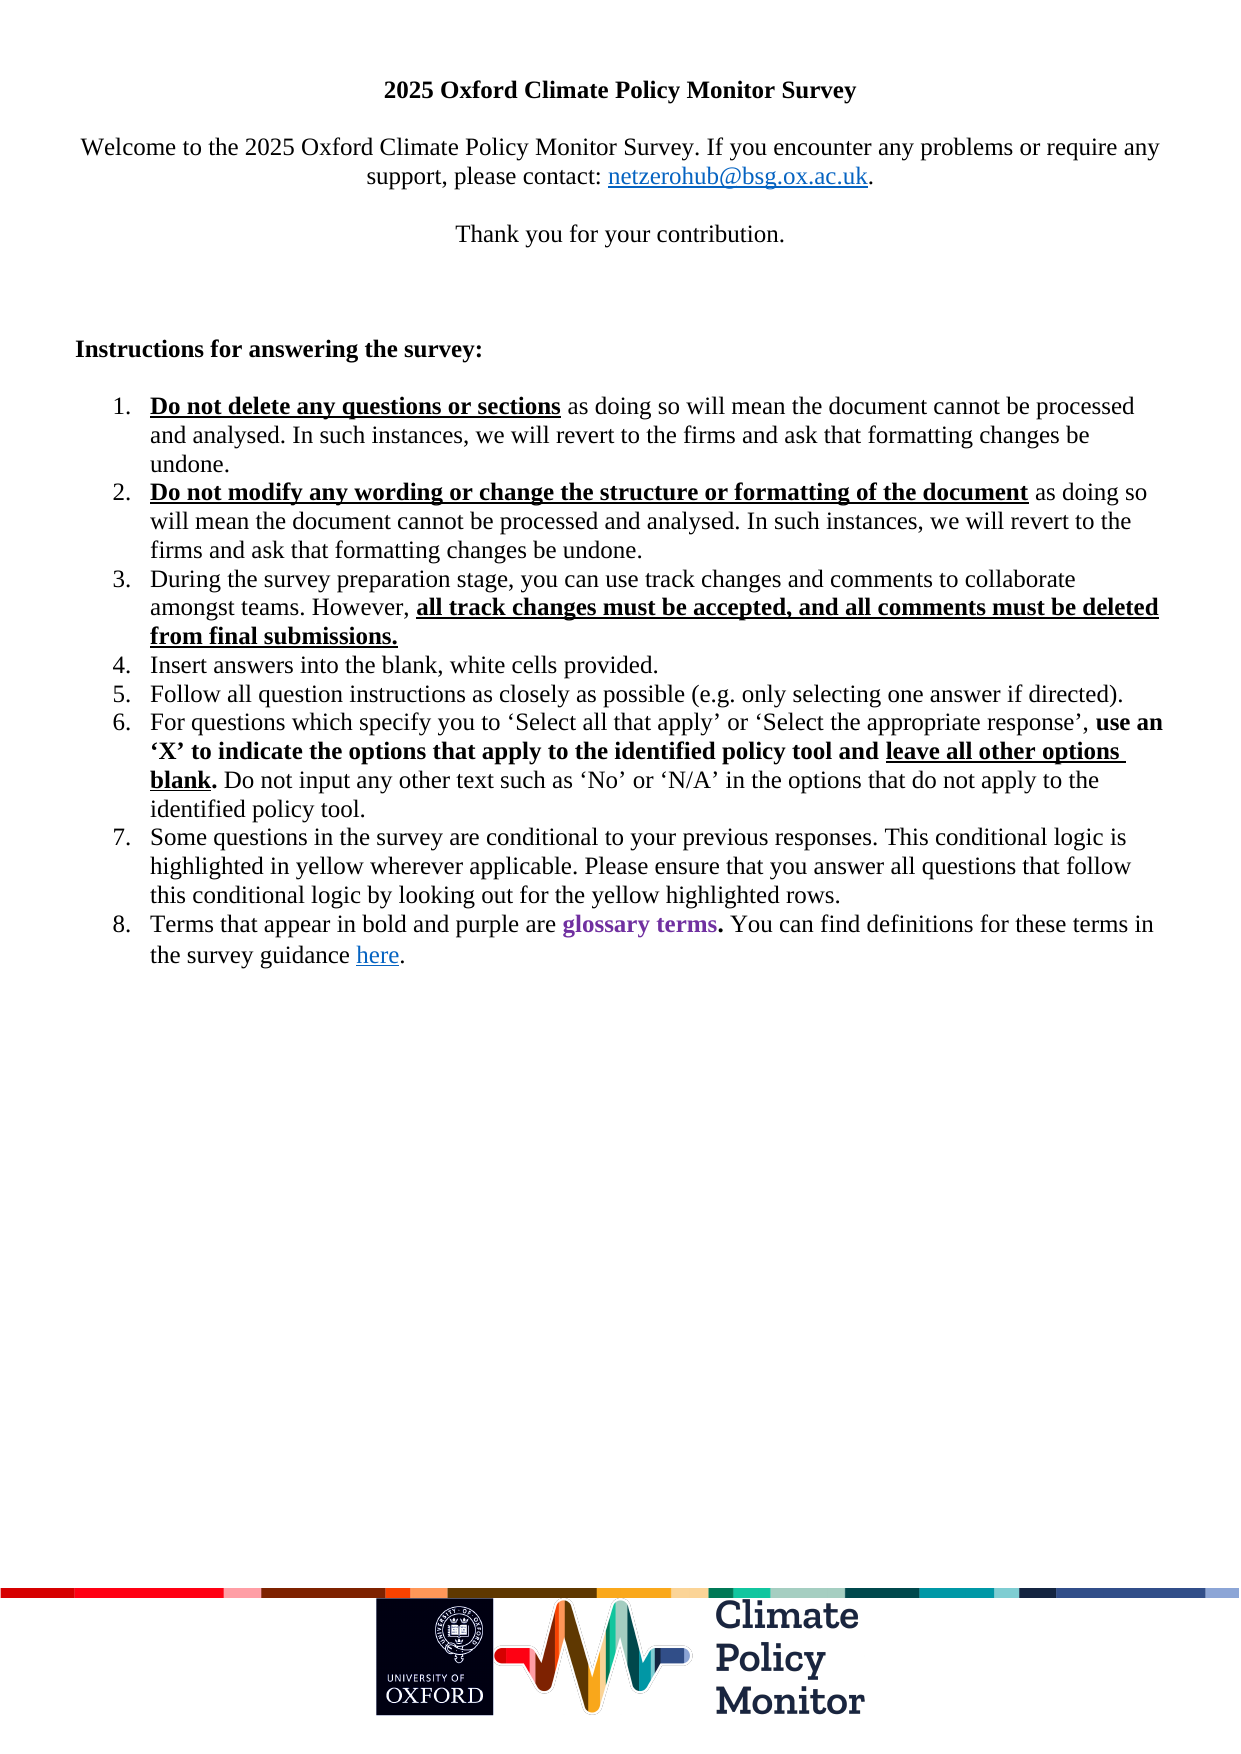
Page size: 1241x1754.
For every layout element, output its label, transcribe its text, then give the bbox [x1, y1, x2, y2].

list Do not modify any wording or change the structure or formatting of the document as doing so will mean the document cannot be processed and analysed. In such instances, we will revert to the firms and ask that formatting changes be undone. [112, 477, 1165, 564]
list For questions which specify you to ‘Select all that apply’ or ‘Select the appropriate response’, use an ‘X’ to indicate the options that apply to the identified policy tool and leave all other options blank. Do not input any other text such as ‘No’ or ‘N/A’ in the options that do not apply to the identified policy tool. [112, 707, 1165, 822]
text Thank you for your contribution. [75, 219, 1165, 247]
text Welcome to the 2025 Oxford Climate Policy Monitor Survey. If you encounter any problems or require any support, please contact: netzerohub@bsg.ox.ac.uk. [75, 132, 1165, 190]
picture [0, 1588, 1238, 1716]
list During the survey preparation stage, you can use track changes and comments to collaborate amongst teams. However, all track changes must be accepted, and all comments must be deleted from final submissions. [112, 564, 1165, 650]
list Insert answers into the blank, white cells provided. [112, 650, 1165, 679]
list Follow all question instructions as closely as possible (e.g. only selecting one answer if directed). [112, 679, 1165, 707]
list Terms that appear in bold and purple are glossary terms. You can find definitions for these terms in the survey guidance here. [112, 909, 1165, 968]
text Instructions for answering the survey: [75, 334, 1165, 362]
list Some questions in the survey are conditional to your previous responses. This conditional logic is highlighted in yellow wherever applicable. Please ensure that you answer all questions that follow this conditional logic by looking out for the yellow highlighted rows. [112, 822, 1165, 909]
list Do not delete any questions or sections as doing so will mean the document cannot be processed and analysed. In such instances, we will revert to the firms and ask that formatting changes be undone. [112, 391, 1165, 477]
text 2025 Oxford Climate Policy Monitor Survey [75, 75, 1165, 104]
